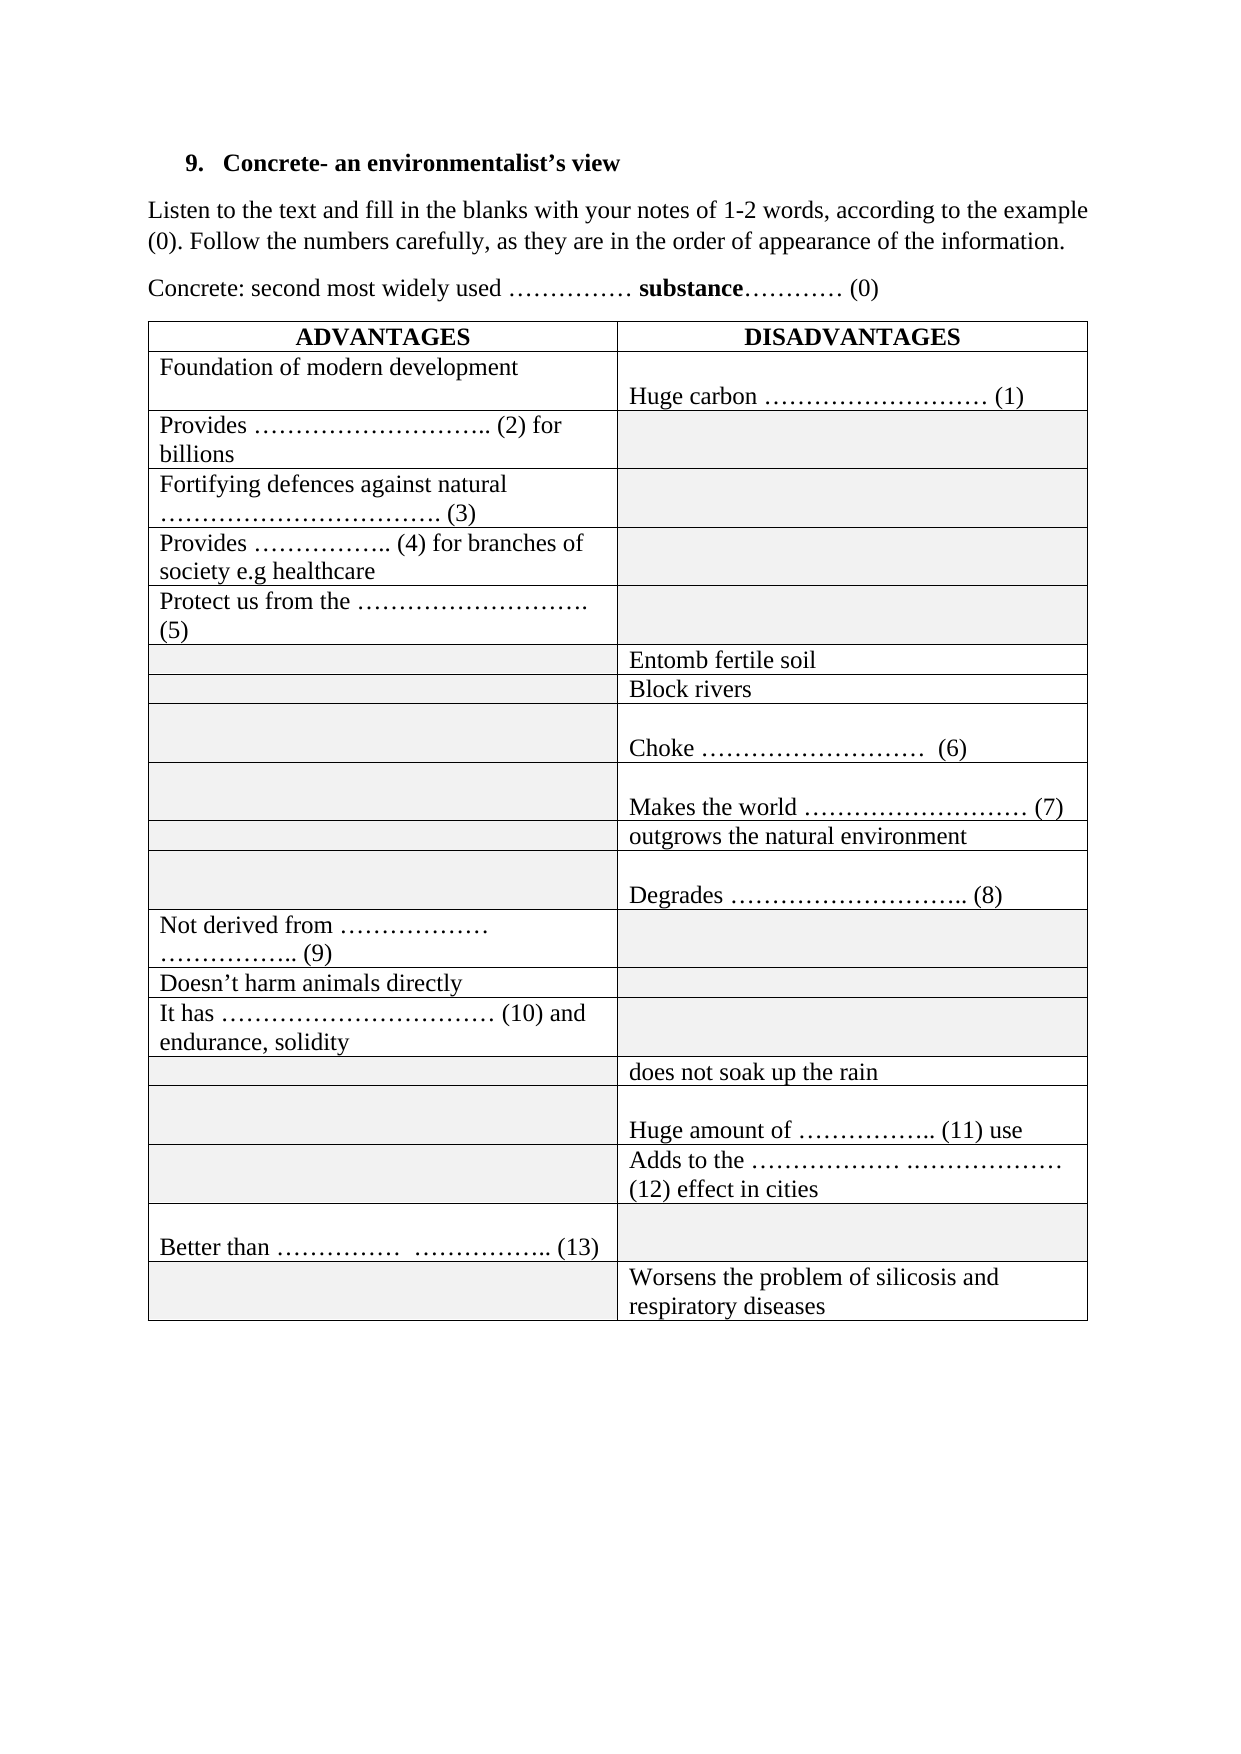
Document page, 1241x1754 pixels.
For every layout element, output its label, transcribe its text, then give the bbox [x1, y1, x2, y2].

table_cell [618, 1204, 1087, 1261]
table_cell Worsens the problem of silicosis and respiratory diseases [618, 1262, 1087, 1319]
table_cell Huge amount of …………….. (11) use [618, 1086, 1087, 1144]
table_cell [149, 821, 617, 850]
table_cell Protect us from the ………………………. (5) [149, 586, 617, 644]
table_cell [618, 968, 1087, 997]
table_cell [149, 763, 617, 820]
text Listen to the text and fill in the blanks with your notes of 1-2 words, according to the example (0). Follow the numbers carefully, as they are in the order of appearance of the information. [148, 195, 1093, 254]
table_cell Degrades ……………………….. (8) [618, 851, 1087, 909]
table_cell [149, 1262, 617, 1319]
table_cell Doesn’t harm animals directly [149, 968, 617, 997]
table_cell does not soak up the rain [618, 1057, 1087, 1085]
table_cell Provides …………….. (4) for branches of society e.g healthcare [149, 528, 617, 585]
table_cell Fortifying defences against natural ……………………………. (3) [149, 469, 617, 527]
table_cell [618, 586, 1087, 644]
table_cell It has …………………………… (10) and endurance, solidity [149, 998, 617, 1056]
table_cell [149, 1145, 617, 1202]
text Concrete: second most widely used …………… substance………… (0) [148, 273, 1093, 302]
table_cell [149, 645, 617, 673]
table_cell [149, 851, 617, 909]
table_cell [618, 469, 1087, 527]
table_cell [618, 998, 1087, 1056]
table_cell [149, 1086, 617, 1144]
table_cell Entomb fertile soil [618, 645, 1087, 673]
table_cell Provides ……………………….. (2) for billions [149, 411, 617, 468]
table_cell [149, 675, 617, 703]
table_cell Better than …………… …………….. (13) [149, 1204, 617, 1261]
table_cell Choke ……………………… (6) [618, 704, 1087, 762]
table_cell Adds to the ……………… .……………… (12) effect in cities [618, 1145, 1087, 1202]
table_cell Huge carbon ……………………… (1) [618, 352, 1087, 409]
table_cell [618, 528, 1087, 585]
table_cell [149, 704, 617, 762]
table_cell Block rivers [618, 675, 1087, 703]
table_header DISADVANTAGES [618, 322, 1087, 351]
table_cell [618, 411, 1087, 468]
table_cell Makes the world ……………………… (7) [618, 763, 1087, 820]
table_cell outgrows the natural environment [618, 821, 1087, 850]
table_cell [149, 1057, 617, 1085]
table_cell Foundation of modern development [149, 352, 617, 409]
table_header ADVANTAGES [149, 322, 617, 351]
table_cell Not derived from ……………… …………….. (9) [149, 910, 617, 967]
list Concrete- an environmentalist’s view [185, 148, 1093, 176]
table_cell [618, 910, 1087, 967]
